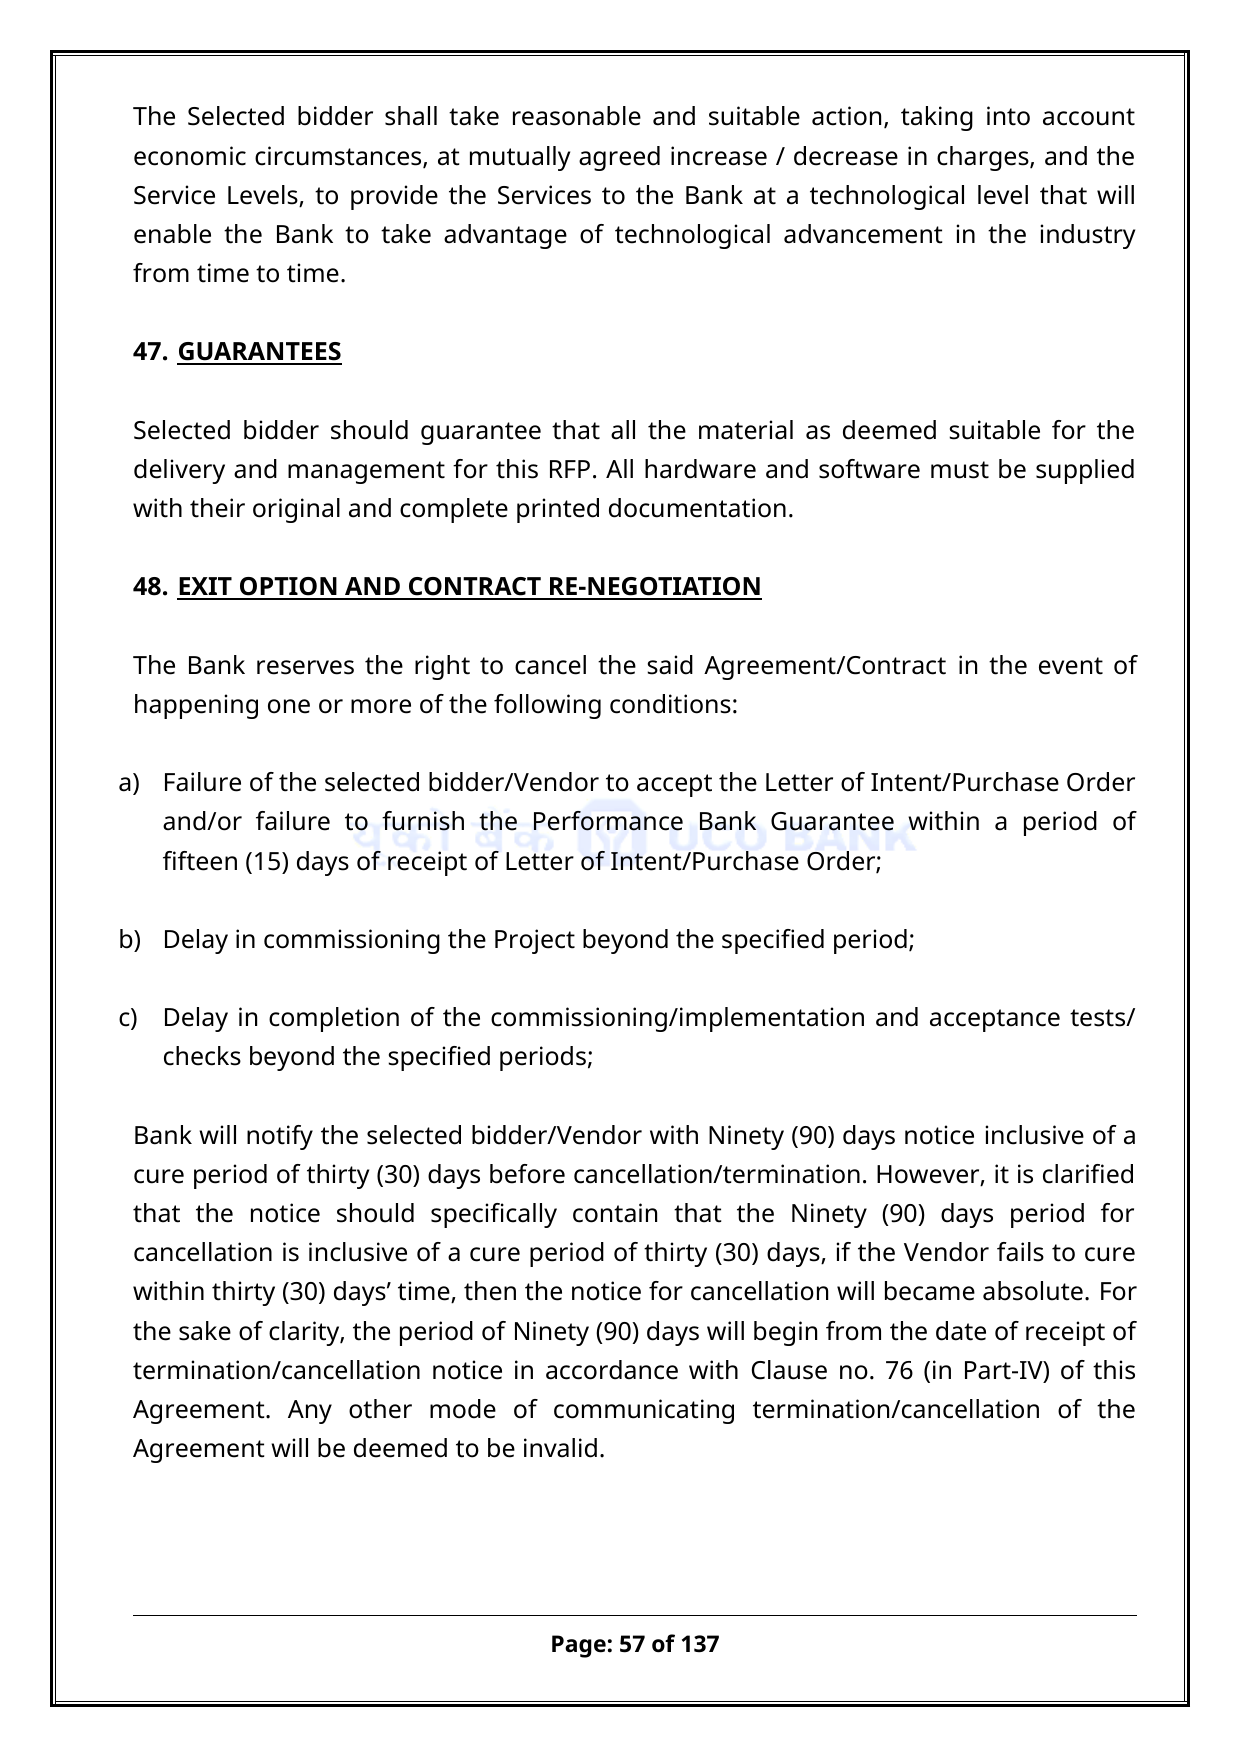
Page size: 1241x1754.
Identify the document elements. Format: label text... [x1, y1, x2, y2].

list GUARANTEES [133, 334, 1137, 368]
list EXIT OPTION AND CONTRACT RE-NEGOTIATION [133, 569, 1137, 603]
text The Selected bidder shall take reasonable and suitable action, taking into account economic circumstances, at mutually agreed increase / decrease in charges, and the Service Levels, to provide the Services to the Bank at a technological level that will enable the Bank to take advantage of technological advancement in the industry from time to time. [133, 99, 1137, 290]
text Selected bidder should guarantee that all the material as deemed suitable for the delivery and management for this RFP. All hardware and software must be supplied with their original and complete printed documentation. [133, 412, 1137, 525]
list Delay in commissioning the Project beyond the specified period; [118, 921, 1137, 956]
text Bank will notify the selected bidder/Vendor with Ninety (90) days notice inclusive of a cure period of thirty (30) days before cancellation/termination. However, it is clarified that the notice should specifically contain that the Ninety (90) days period for cancellation is inclusive of a cure period of thirty (30) days, if the Vendor fails to cure within thirty (30) days’ time, then the notice for cancellation will became absolute. For the sake of clarity, the period of Ninety (90) days will begin from the date of receipt of termination/cancellation notice in accordance with Clause no. 76 (in Part-IV) of this Agreement. Any other mode of communicating termination/cancellation of the Agreement will be deemed to be invalid. [133, 1117, 1137, 1465]
text The Bank reserves the right to cancel the said Agreement/Contract in the event of happening one or more of the following conditions: [133, 647, 1137, 721]
list Delay in completion of the commissioning/implementation and acceptance tests/ checks beyond the specified periods; [118, 1000, 1137, 1073]
list Failure of the selected bidder/Vendor to accept the Letter of Intent/Purchase Order and/or failure to furnish the Performance Bank Guarantee within a period of fifteen (15) days of receipt of Letter of Intent/Purchase Order; [118, 765, 1137, 877]
